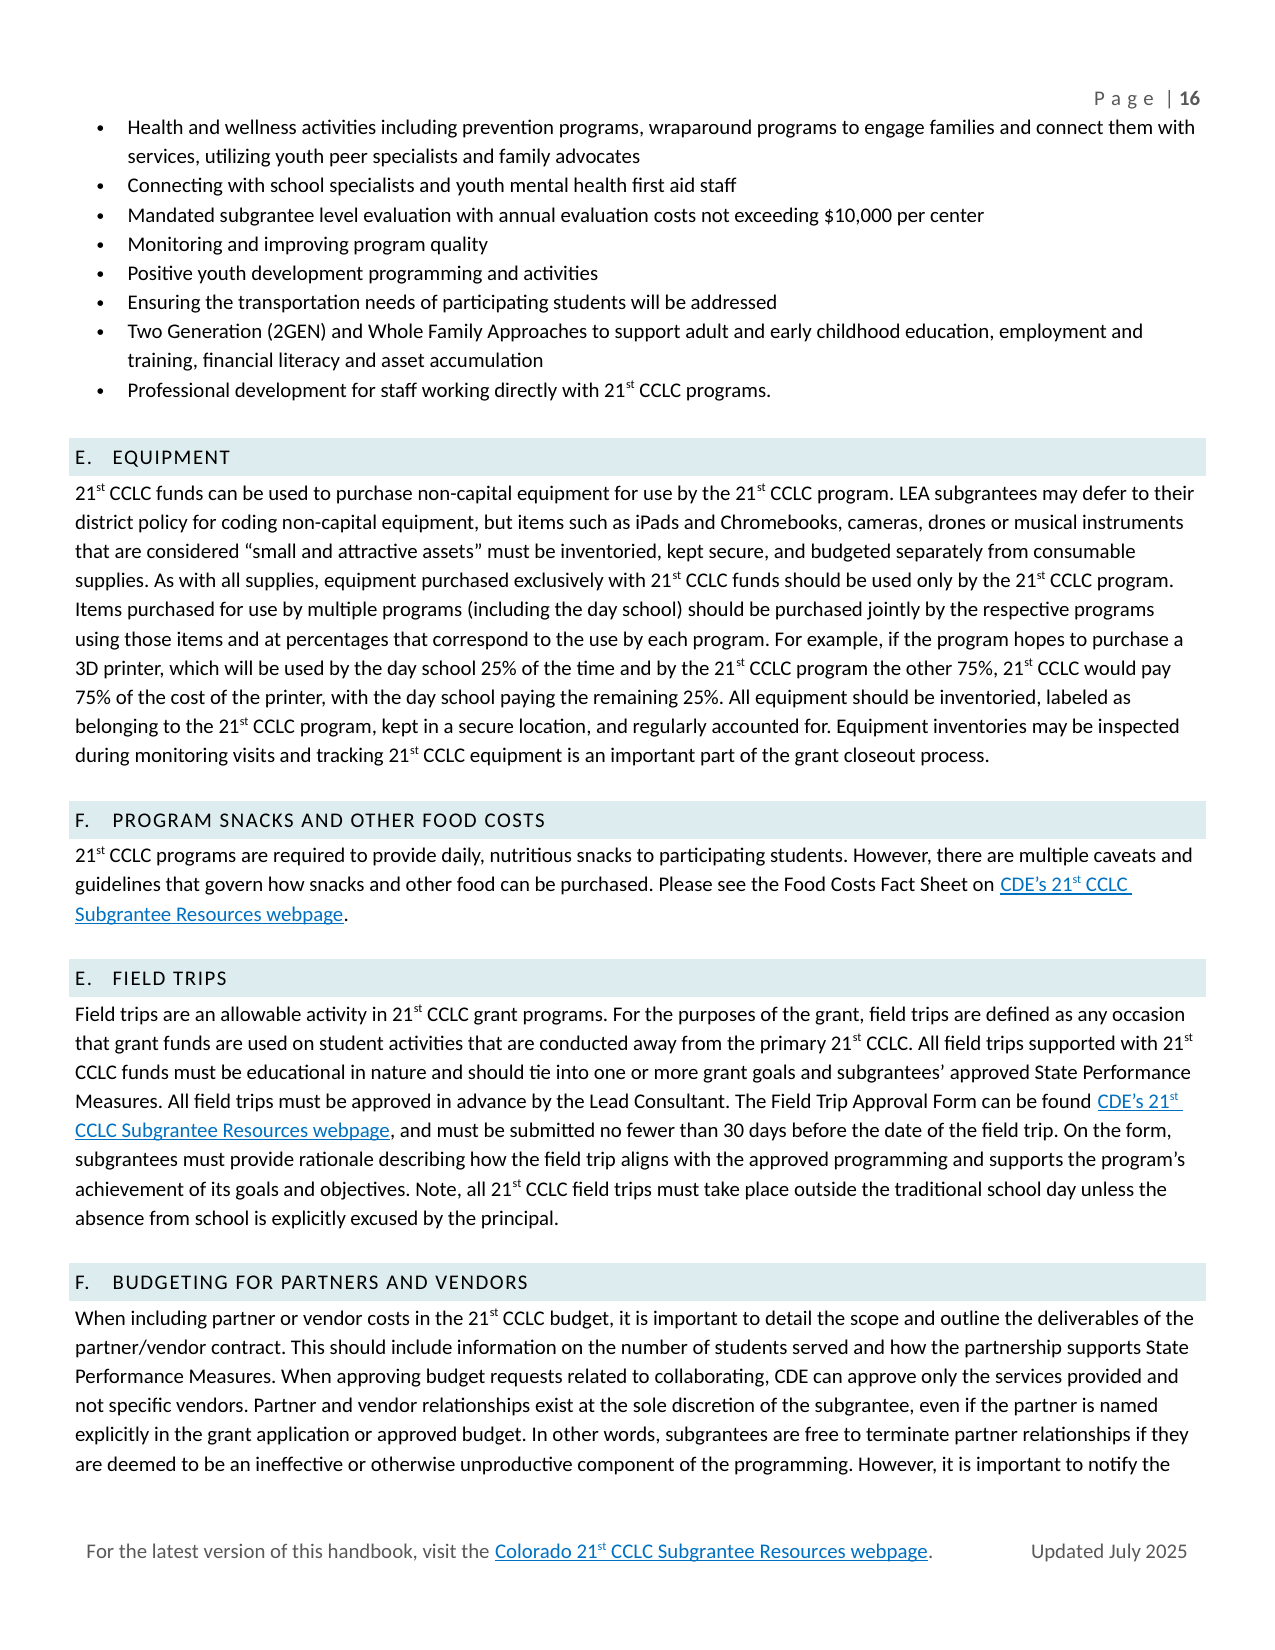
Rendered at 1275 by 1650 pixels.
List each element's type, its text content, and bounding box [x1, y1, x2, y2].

text 21st CCLC programs are required to provide daily, nutritious snacks to participating students. However, there are multiple caveats and guidelines that govern how snacks and other food can be purchased. Please see the Food Costs Fact Sheet on CDE’s 21st CCLC Subgrantee Resources webpage. [75, 842, 1200, 926]
subtitle Equipment [75, 445, 1200, 470]
list Monitoring and improving program quality [97, 231, 1200, 256]
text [75, 1305, 1200, 1476]
subtitle Program Snacks and other Food Costs [75, 807, 1200, 832]
list Health and wellness activities including prevention programs, wraparound programs to engage families and connect them with services, utilizing youth peer specialists and family advocates [97, 114, 1200, 169]
subtitle Budgeting for Partners and Vendors [75, 1270, 1200, 1295]
subtitle Field Trips [75, 965, 1200, 991]
text Field trips are an allowable activity in 21st CCLC grant programs. For the purposes of the grant, field trips are defined as any occasion that grant funds are used on student activities that are conducted away from the primary 21st CCLC. All field trips supported with 21st CCLC funds must be educational in nature and should tie into one or more grant goals and subgrantees’ approved State Performance Measures. All field trips must be approved in advance by the Lead Consultant. The Field Trip Approval Form can be found CDE’s 21st CCLC Subgrantee Resources webpage, and must be submitted no fewer than 30 days before the date of the field trip. On the form, subgrantees must provide rationale describing how the field trip aligns with the approved programming and supports the program’s achievement of its goals and objectives. Note, all 21st CCLC field trips must take place outside the traditional school day unless the absence from school is explicitly excused by the principal. [75, 1001, 1200, 1230]
text 21st CCLC funds can be used to purchase non-capital equipment for use by the 21st CCLC program. LEA subgrantees may defer to their district policy for coding non-capital equipment, but items such as iPads and Chromebooks, cameras, drones or musical instruments that are considered “small and attractive assets” must be inventoried, kept secure, and budgeted separately from consumable supplies. As with all supplies, equipment purchased exclusively with 21st CCLC funds should be used only by the 21st CCLC program. Items purchased for use by multiple programs (including the day school) should be purchased jointly by the respective programs using those items and at percentages that correspond to the use by each program. For example, if the program hopes to purchase a 3D printer, which will be used by the day school 25% of the time and by the 21st CCLC program the other 75%, 21st CCLC would pay 75% of the cost of the printer, with the day school paying the remaining 25%. All equipment should be inventoried, labeled as belonging to the 21st CCLC program, kept in a secure location, and regularly accounted for. Equipment inventories may be inspected during monitoring visits and tracking 21st CCLC equipment is an important part of the grant closeout process. [75, 480, 1200, 768]
list Two Generation (2GEN) and Whole Family Approaches to support adult and early childhood education, employment and training, financial literacy and asset accumulation [97, 318, 1200, 373]
list Mandated subgrantee level evaluation with annual evaluation costs not exceeding $10,000 per center [97, 202, 1200, 227]
list Ensuring the transportation needs of participating students will be addressed [97, 289, 1200, 315]
list Positive youth development programming and activities [97, 260, 1200, 286]
list Connecting with school specialists and youth mental health first aid staff [97, 173, 1200, 198]
list Professional development for staff working directly with 21st CCLC programs. [97, 377, 1200, 402]
